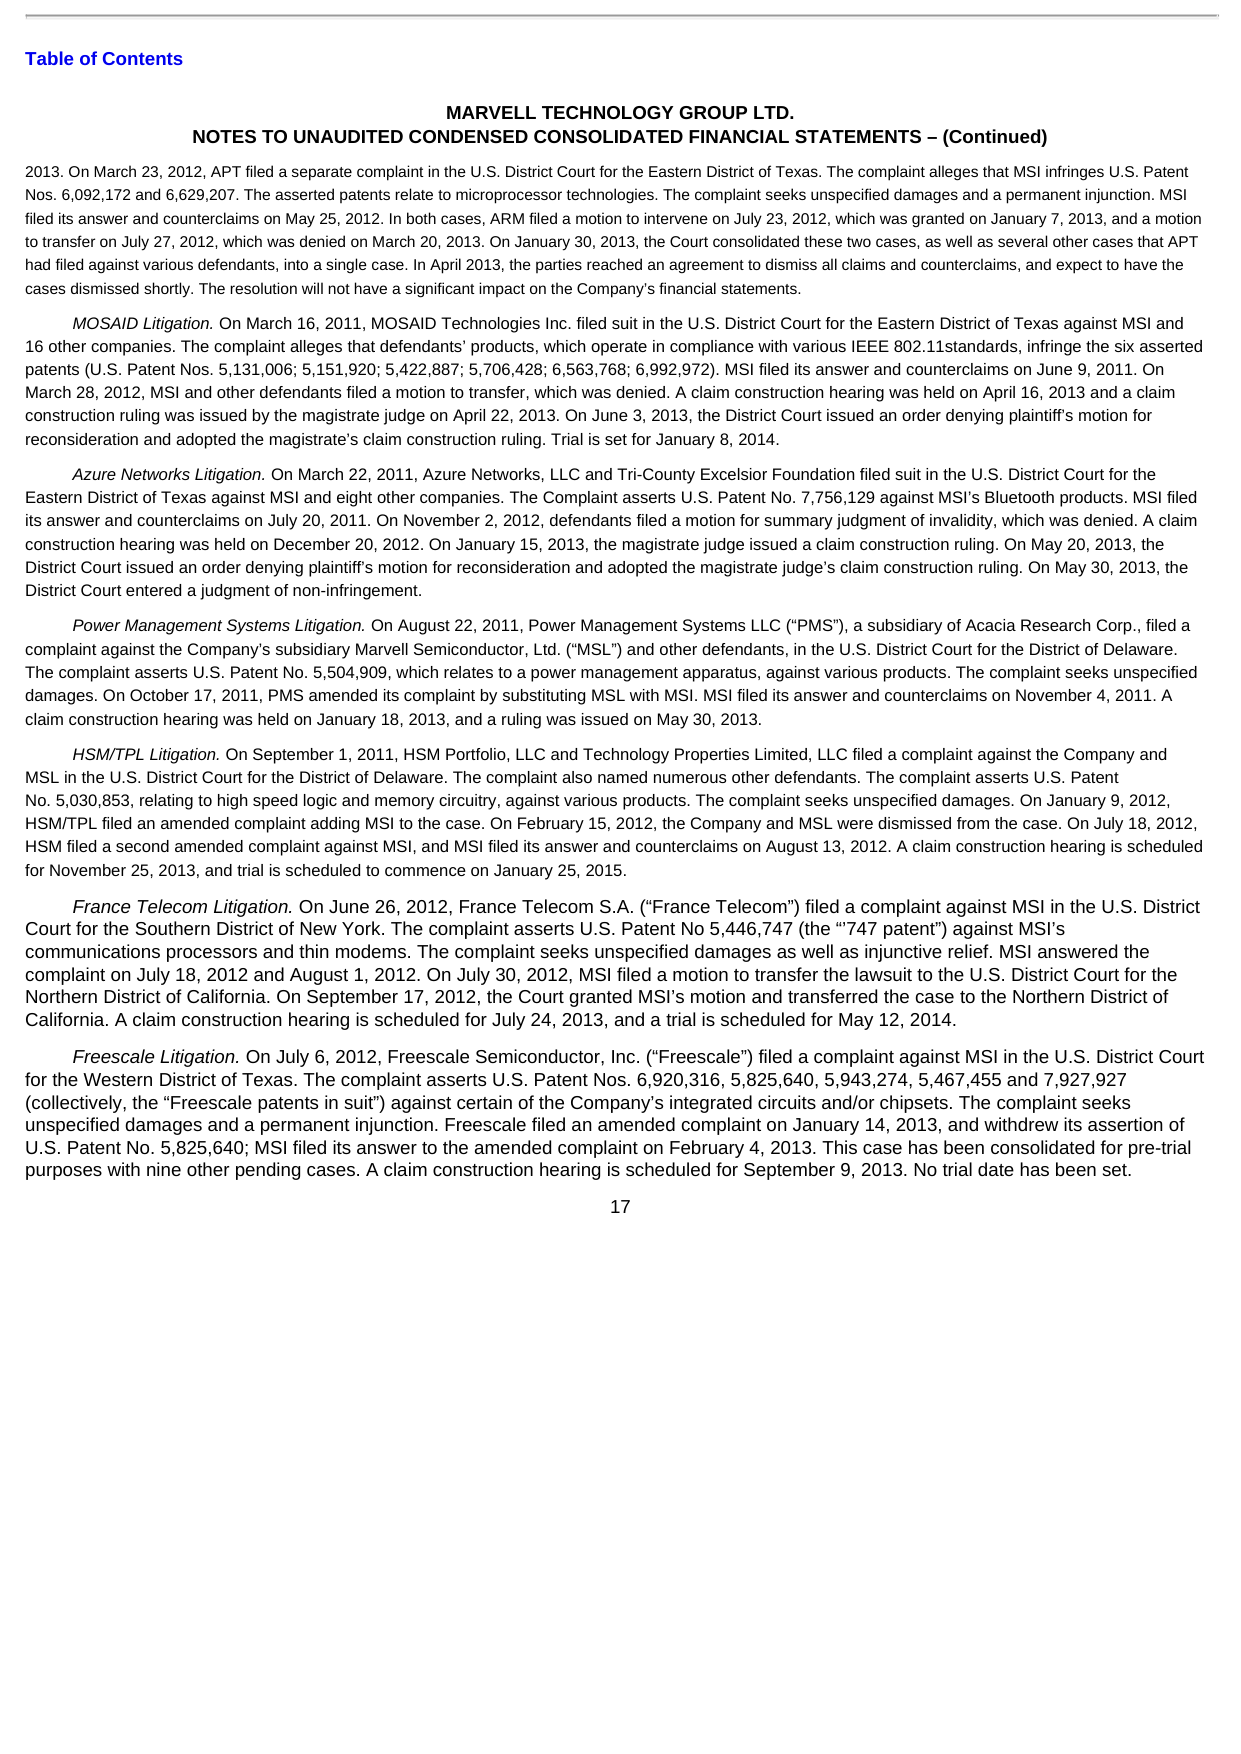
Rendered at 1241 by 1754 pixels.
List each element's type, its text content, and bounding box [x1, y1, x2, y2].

picture [23, 14, 1220, 21]
text HSM/TPL Litigation. On September 1, 2011, HSM Portfolio, LLC and Technology Properties Limited, LLC filed a complaint against the Company and MSL in the U.S. District Court for the District of Delaware. The complaint also named numerous other defendants. The complaint asserts U.S. Patent [25, 745, 1186, 787]
text Table of Contents [25, 48, 1215, 69]
text Power Management Systems Litigation. On August 22, 2011, Power Management Systems LLC (“PMS”), a subsidiary of Acacia Research Corp., filed a complaint against the Company’s subsidiary Marvell Semiconductor, Ltd. (“MSL”) and other defendants, in the U.S. District Court for the District of Delaware. The complaint asserts U.S. Patent No. 5,504,909, which relates to a power management apparatus, against various products. The complaint seeks unspecified damages. On October 17, 2011, PMS amended its complaint by substituting MSL with MSI. MSI filed its answer and counterclaims on November 4, 2011. A claim construction hearing was held on January 18, 2013, and a ruling was issued on May 30, 2013. [25, 616, 1207, 729]
text Freescale Litigation. On July 6, 2012, Freescale Semiconductor, Inc. (“Freescale”) filed a complaint against MSI in the U.S. District Court for the Western District of Texas. The complaint asserts U.S. Patent Nos. 6,920,316, 5,825,640, 5,943,274, 5,467,455 and 7,927,927 (collectively, the “Freescale patents in suit”) against certain of the Company’s integrated circuits and/or chipsets. The complaint seeks unspecified damages and a permanent injunction. Freescale filed an amended complaint on January 14, 2013, and withdrew its assertion of U.S. Patent No. 5,825,640; MSI filed its answer to the amended complaint on February 4, 2013. This case has been consolidated for pre-trial purposes with nine other pending cases. A claim construction hearing is scheduled for September 9, 2013. No trial date has been set. [25, 1046, 1207, 1181]
text 2013. On March 23, 2012, APT filed a separate complaint in the U.S. District Court for the Eastern District of Texas. The complaint alleges that MSI infringes U.S. Patent Nos. 6,092,172 and 6,629,207. The asserted patents relate to microprocessor technologies. The complaint seeks unspecified damages and a permanent injunction. MSI filed its answer and counterclaims on May 25, 2012. In both cases, ARM filed a motion to intervene on July 23, 2012, which was granted on January 7, 2013, and a motion to transfer on July 27, 2012, which was denied on March 20, 2013. On January 30, 2013, the Court consolidated these two cases, as well as several other cases that APT had filed against various defendants, into a single case. In April 2013, the parties reached an agreement to dismiss all claims and counterclaims, and expect to have the cases dismissed shortly. The resolution will not have a significant impact on the Company’s financial statements. [25, 163, 1215, 297]
text MOSAID Litigation. On March 16, 2011, MOSAID Technologies Inc. filed suit in the U.S. District Court for the Eastern District of Texas against MSI and 16 other companies. The complaint alleges that defendants’ products, which operate in compliance with various IEEE 802.11standards, infringe the six asserted patents (U.S. Patent Nos. 5,131,006; 5,151,920; 5,422,887; 5,706,428; 6,563,768; 6,992,972). MSI filed its answer and counterclaims on June 9, 2011. On March 28, 2012, MSI and other defendants filed a motion to transfer, which was denied. A claim construction hearing was held on April 16, 2013 and a claim construction ruling was issued by the magistrate judge on April 22, 2013. On June 3, 2013, the District Court issued an order denying plaintiff’s motion for reconsideration and adopted the magistrate’s claim construction ruling. Trial is set for January 8, 2014. [25, 314, 1207, 448]
text No. 5,030,853, relating to high speed logic and memory circuitry, against various products. The complaint seeks unspecified damages. On January 9, 2012, HSM/TPL filed an amended complaint adding MSI to the case. On February 15, 2012, the Company and MSL were dismissed from the case. On July 18, 2012, HSM filed a second amended complaint against MSI, and MSI filed its answer and counterclaims on August 13, 2012. A claim construction hearing is scheduled for November 25, 2013, and trial is scheduled to commence on January 25, 2015. [25, 790, 1207, 879]
text MARVELL TECHNOLOGY GROUP LTD. [25, 102, 1215, 123]
text Azure Networks Litigation. On March 22, 2011, Azure Networks, LLC and Tri-County Excelsior Foundation filed suit in the U.S. District Court for the Eastern District of Texas against MSI and eight other companies. The Complaint asserts U.S. Patent No. 7,756,129 against MSI’s Bluetooth products. MSI filed its answer and counterclaims on July 20, 2011. On November 2, 2012, defendants filed a motion for summary judgment of invalidity, which was denied. A claim construction hearing was held on December 20, 2012. On January 15, 2013, the magistrate judge issued a claim construction ruling. On May 20, 2013, the District Court issued an order denying plaintiff’s motion for reconsideration and adopted the magistrate judge’s claim construction ruling. On May 30, 2013, the District Court entered a judgment of non-infringement. [25, 465, 1205, 600]
text 17 [25, 1196, 1215, 1217]
text France Telecom Litigation. On June 26, 2012, France Telecom S.A. (“France Telecom”) filed a complaint against MSI in the U.S. District Court for the Southern District of New York. The complaint asserts U.S. Patent No 5,446,747 (the “’747 patent”) against MSI’s communications processors and thin modems. The complaint seeks unspecified damages as well as injunctive relief. MSI answered the complaint on July 18, 2012 and August 1, 2012. On July 30, 2012, MSI filed a motion to transfer the lawsuit to the U.S. District Court for the Northern District of California. On September 17, 2012, the Court granted MSI’s motion and transferred the case to the Northern District of California. A claim construction hearing is scheduled for July 24, 2013, and a trial is scheduled for May 12, 2014. [25, 896, 1203, 1030]
text NOTES TO UNAUDITED CONDENSED CONSOLIDATED FINANCIAL STATEMENTS – (Continued) [25, 125, 1215, 147]
